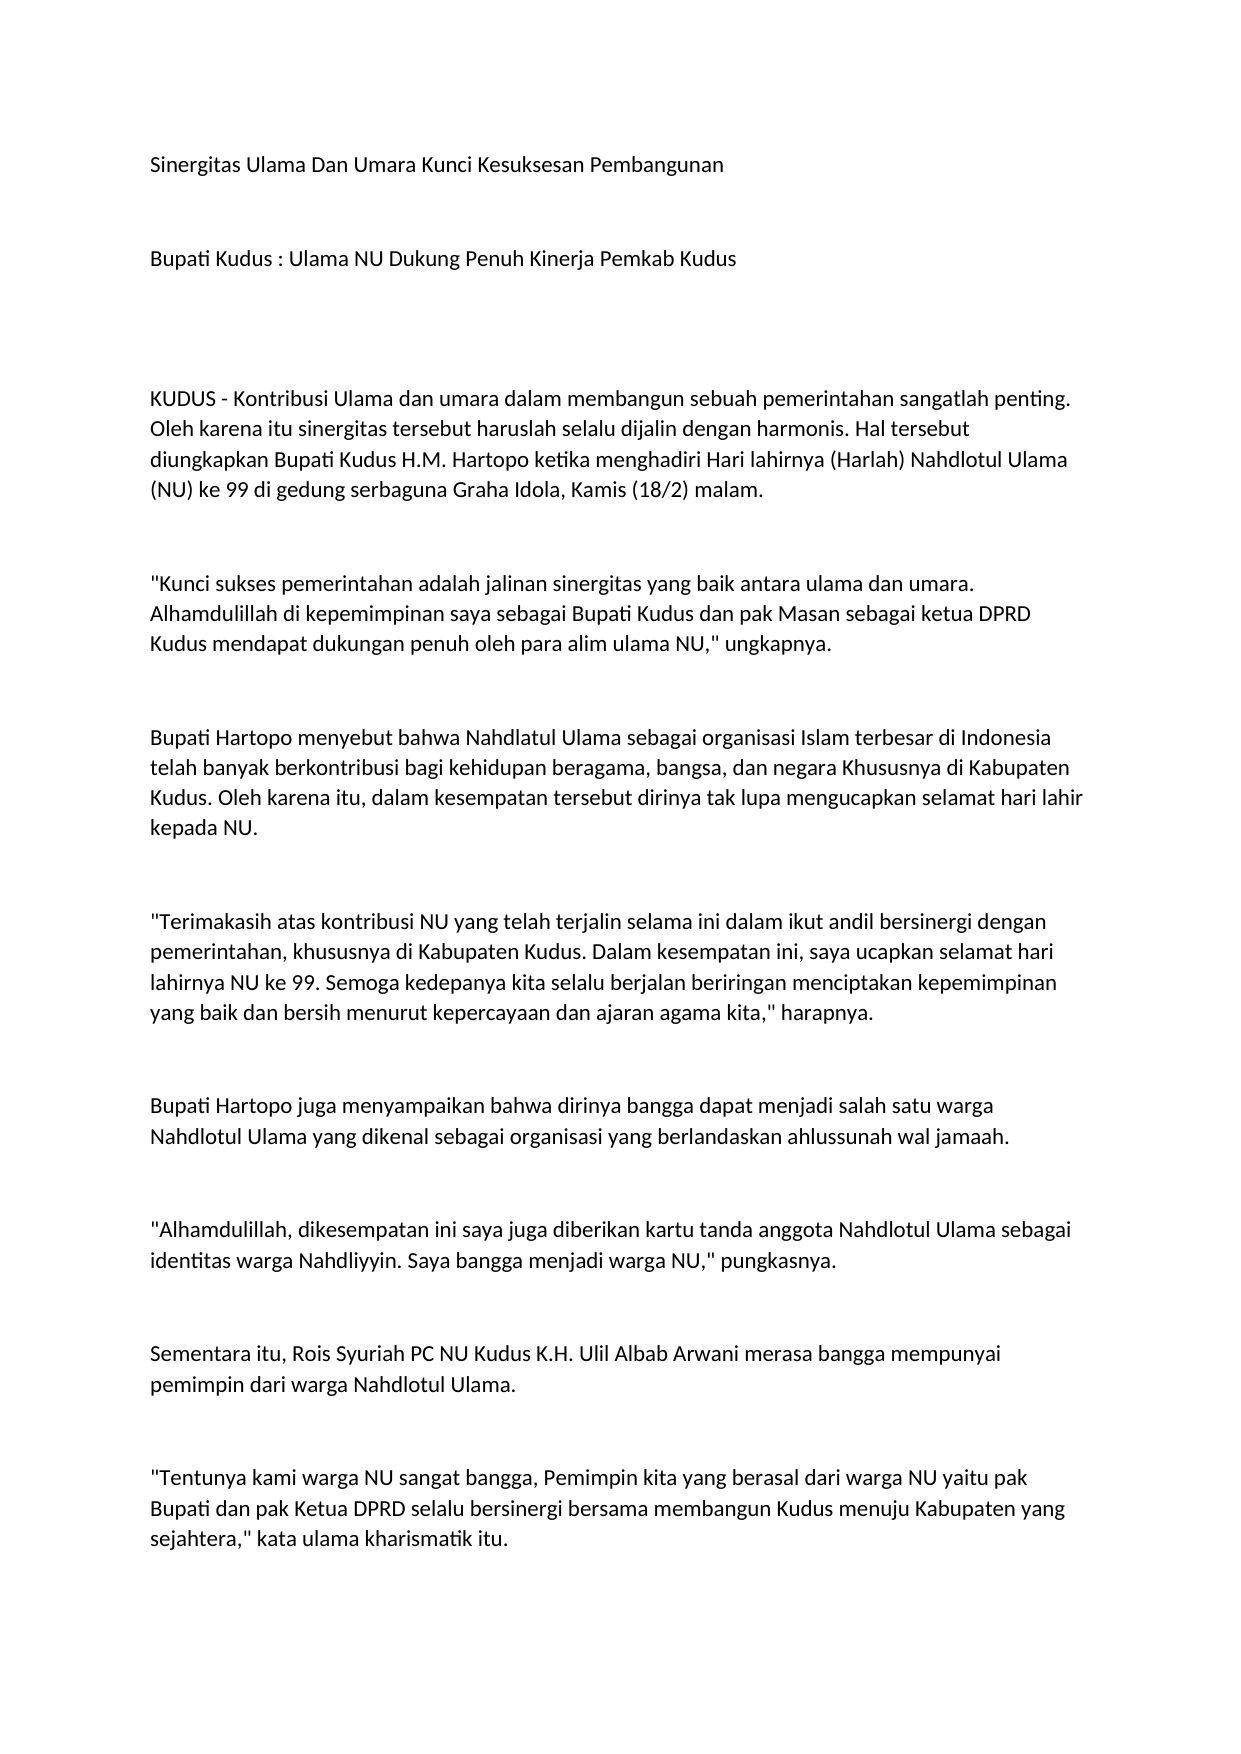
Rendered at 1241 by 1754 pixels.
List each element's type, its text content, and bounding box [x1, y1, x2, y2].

text KUDUS - Kontribusi Ulama dan umara dalam membangun sebuah pemerintahan sangatlah penting. Oleh karena itu sinergitas tersebut haruslah selalu dijalin dengan harmonis. Hal tersebut diungkapkan Bupati Kudus H.M. Hartopo ketika menghadiri Hari lahirnya (Harlah) Nahdlotul Ulama (NU) ke 99 di gedung serbaguna Graha Idola, Kamis (18/2) malam. [150, 384, 1090, 503]
text Bupati Hartopo menyebut bahwa Nahdlatul Ulama sebagai organisasi Islam terbesar di Indonesia telah banyak berkontribusi bagi kehidupan beragama, bangsa, dan negara Khususnya di Kabupaten Kudus. Oleh karena itu, dalam kesempatan tersebut dirinya tak lupa mengucapkan selamat hari lahir kepada NU. [150, 723, 1090, 842]
text "Kunci sukses pemerintahan adalah jalinan sinergitas yang baik antara ulama dan umara. Alhamdulillah di kepemimpinan saya sebagai Bupati Kudus dan pak Masan sebagai ketua DPRD Kudus mendapat dukungan penuh oleh para alim ulama NU," ungkapnya. [150, 569, 1090, 657]
text Bupati Kudus : Ulama NU Dukung Penuh Kinerja Pemkab Kudus [150, 244, 1090, 272]
text Bupati Hartopo juga menyampaikan bahwa dirinya bangga dapat menjadi salah satu warga Nahdlotul Ulama yang dikenal sebagai organisasi yang berlandaskan ahlussunah wal jamaah. [150, 1092, 1090, 1150]
text "Terimakasih atas kontribusi NU yang telah terjalin selama ini dalam ikut andil bersinergi dengan pemerintahan, khususnya di Kabupaten Kudus. Dalam kesempatan ini, saya ucapkan selamat hari lahirnya NU ke 99. Semoga kedepanya kita selalu berjalan beriringan menciptakan kepemimpinan yang baik dan bersih menurut kepercayaan dan ajaran agama kita," harapnya. [150, 907, 1090, 1026]
text Sementara itu, Rois Syuriah PC NU Kudus K.H. Ulil Albab Arwani merasa bangga mempunyai pemimpin dari warga Nahdlotul Ulama. [150, 1339, 1090, 1398]
text "Alhamdulillah, dikesempatan ini saya juga diberikan kartu tanda anggota Nahdlotul Ulama sebagai identitas warga Nahdliyyin. Saya bangga menjadi warga NU," pungkasnya. [150, 1216, 1090, 1274]
text Sinergitas Ulama Dan Umara Kunci Kesuksesan Pembangunan [150, 150, 1090, 178]
text "Tentunya kami warga NU sangat bangga, Pemimpin kita yang berasal dari warga NU yaitu pak Bupati dan pak Ketua DPRD selalu bersinergi bersama membangun Kudus menuju Kabupaten yang sejahtera," kata ulama kharismatik itu. [150, 1463, 1090, 1552]
